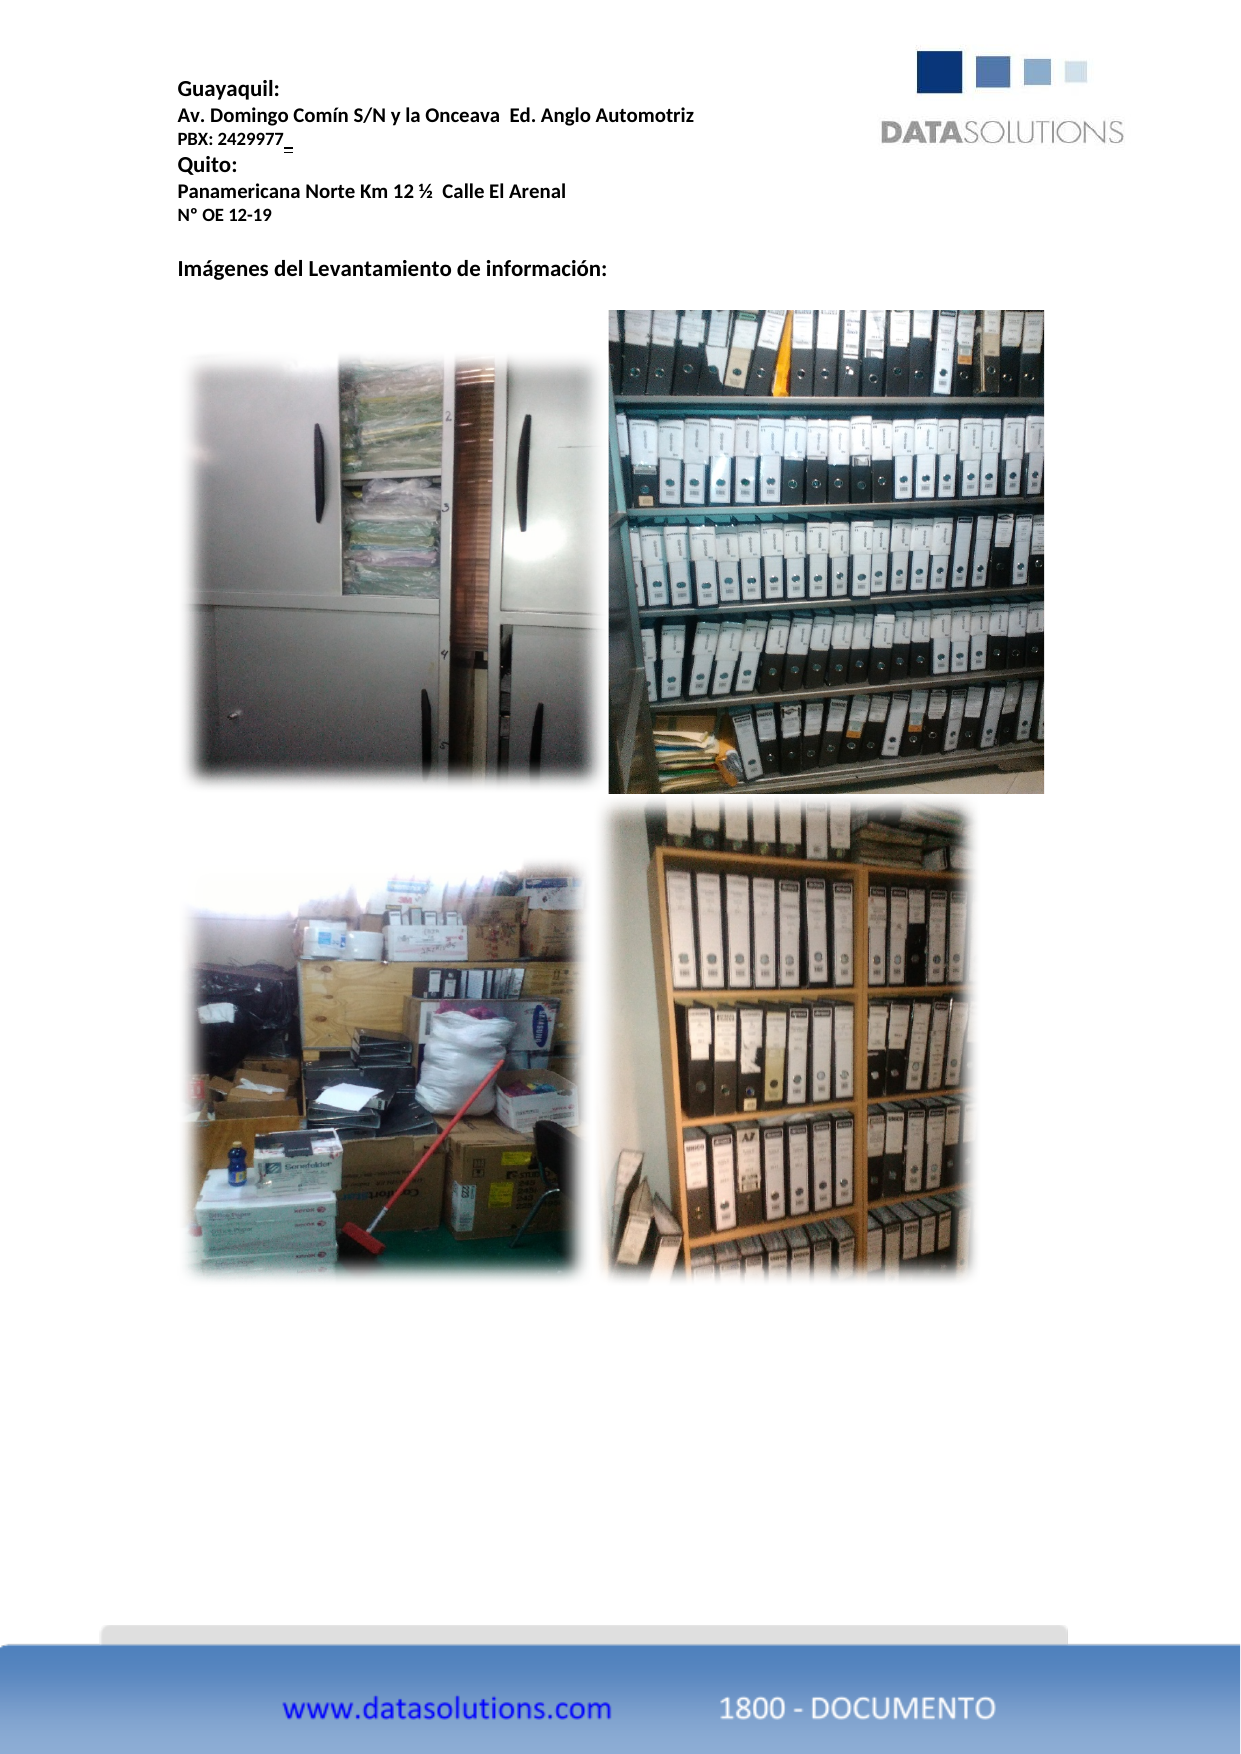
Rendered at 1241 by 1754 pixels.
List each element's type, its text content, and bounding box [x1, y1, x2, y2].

picture [846, 31, 1166, 163]
picture [621, 822, 953, 1258]
picture [206, 379, 580, 765]
picture [0, 1625, 1241, 1754]
picture [206, 884, 563, 1258]
picture [608, 310, 1045, 794]
text Imágenes del Levantamiento de información: [177, 254, 1063, 282]
